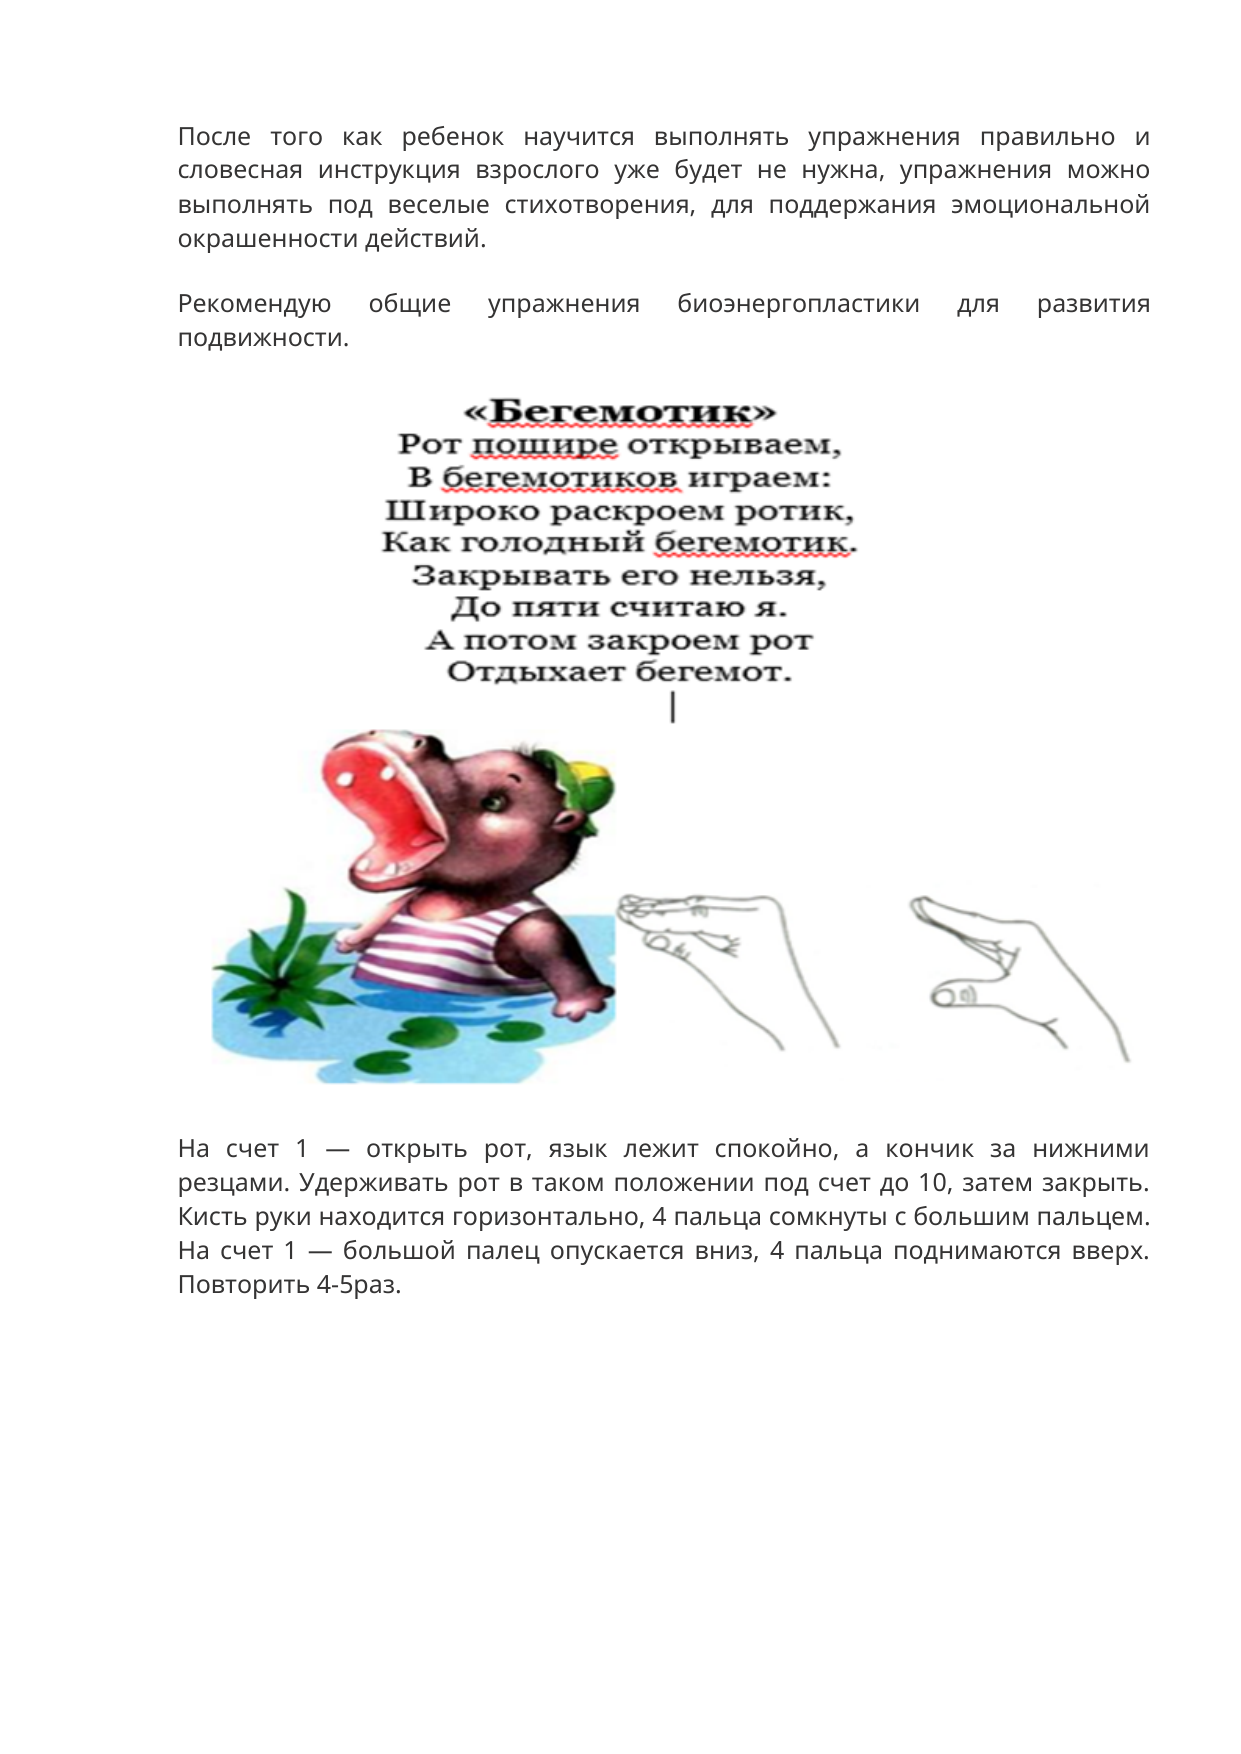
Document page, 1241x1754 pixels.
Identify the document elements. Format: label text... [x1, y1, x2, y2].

text Рекомендую общие упражнения биоэнергопластики для развития подвижности. [177, 286, 1152, 354]
text После того как ребенок научится выполнять упражнения правильно и словесная инструкция взрослого уже будет не нужна, упражнения можно выполнять под веселые стихотворения, для поддержания эмоциональной окрашенности действий. [177, 118, 1152, 254]
picture [185, 385, 1144, 1099]
text На счет 1 — открыть рот, язык лежит спокойно, а кончик за нижними резцами. Удерживать рот в таком положении под счет до 10, затем закрыть. Кисть руки находится горизонтально, 4 пальца сомкнуты с большим пальцем. На счет 1 — большой палец опускается вниз, 4 пальца поднимаются вверх. Повторить 4-5раз. [177, 1130, 1152, 1301]
